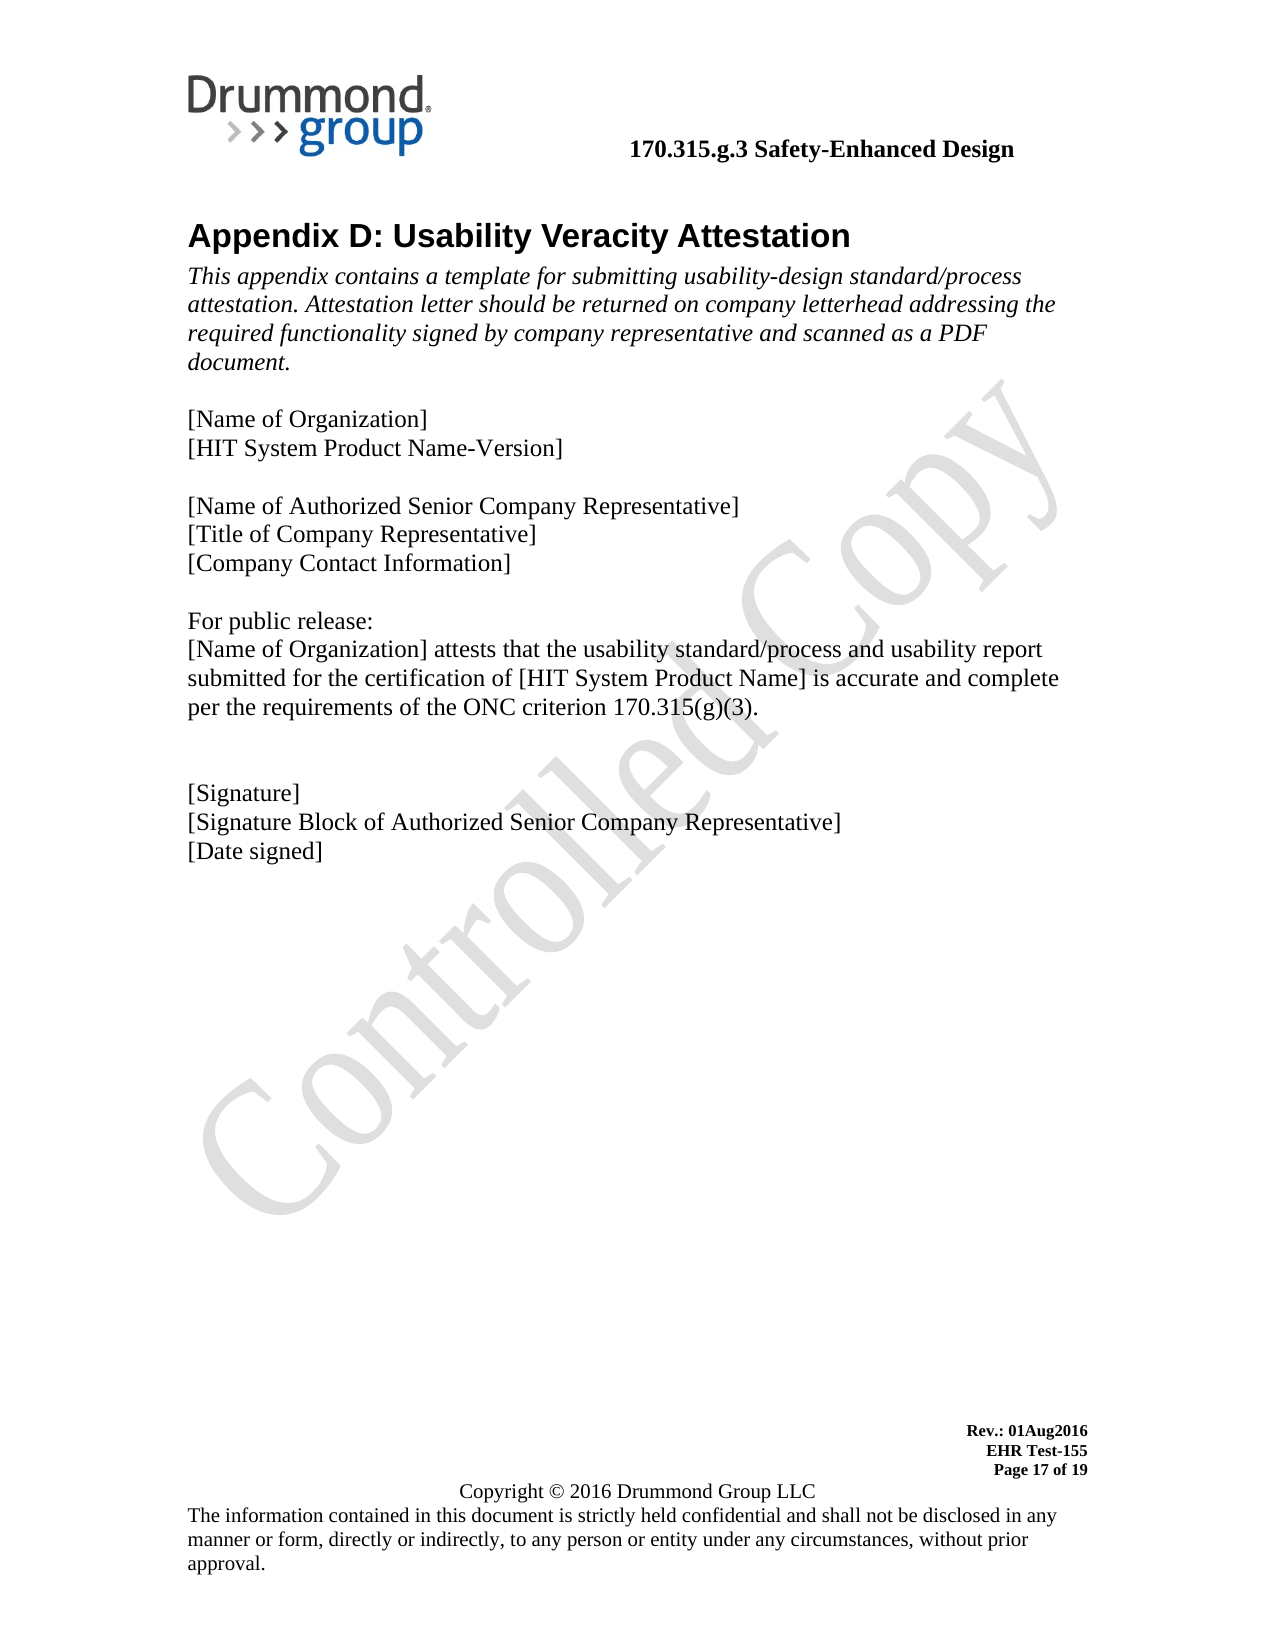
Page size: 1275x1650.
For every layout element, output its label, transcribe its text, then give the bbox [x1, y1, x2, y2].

picture [187, 75, 433, 157]
subtitle Appendix D: Usability Veracity Attestation [187, 216, 1087, 254]
text [Signature] [187, 778, 1087, 807]
text [Name of Organization] [187, 404, 1087, 433]
text This appendix contains a template for submitting usability-design standard/process attestation. Attestation letter should be returned on company letterhead addressing the required functionality signed by company representative and scanned as a PDF document. [187, 261, 1087, 376]
text [Title of Company Representative] [187, 519, 1087, 548]
text [HIT System Product Name-Version] [187, 433, 1087, 462]
text For public release: [187, 606, 1087, 634]
text [Date signed] [187, 836, 1087, 864]
text [Name of Organization] attests that the usability standard/process and usability report submitted for the certification of [HIT System Product Name] is accurate and complete per the requirements of the ONC criterion 170.315(g)(3). [187, 634, 1087, 721]
text [Company Contact Information] [187, 548, 1087, 577]
text [Signature Block of Authorized Senior Company Representative] [187, 807, 1087, 836]
text [Name of Authorized Senior Company Representative] [187, 491, 1087, 519]
